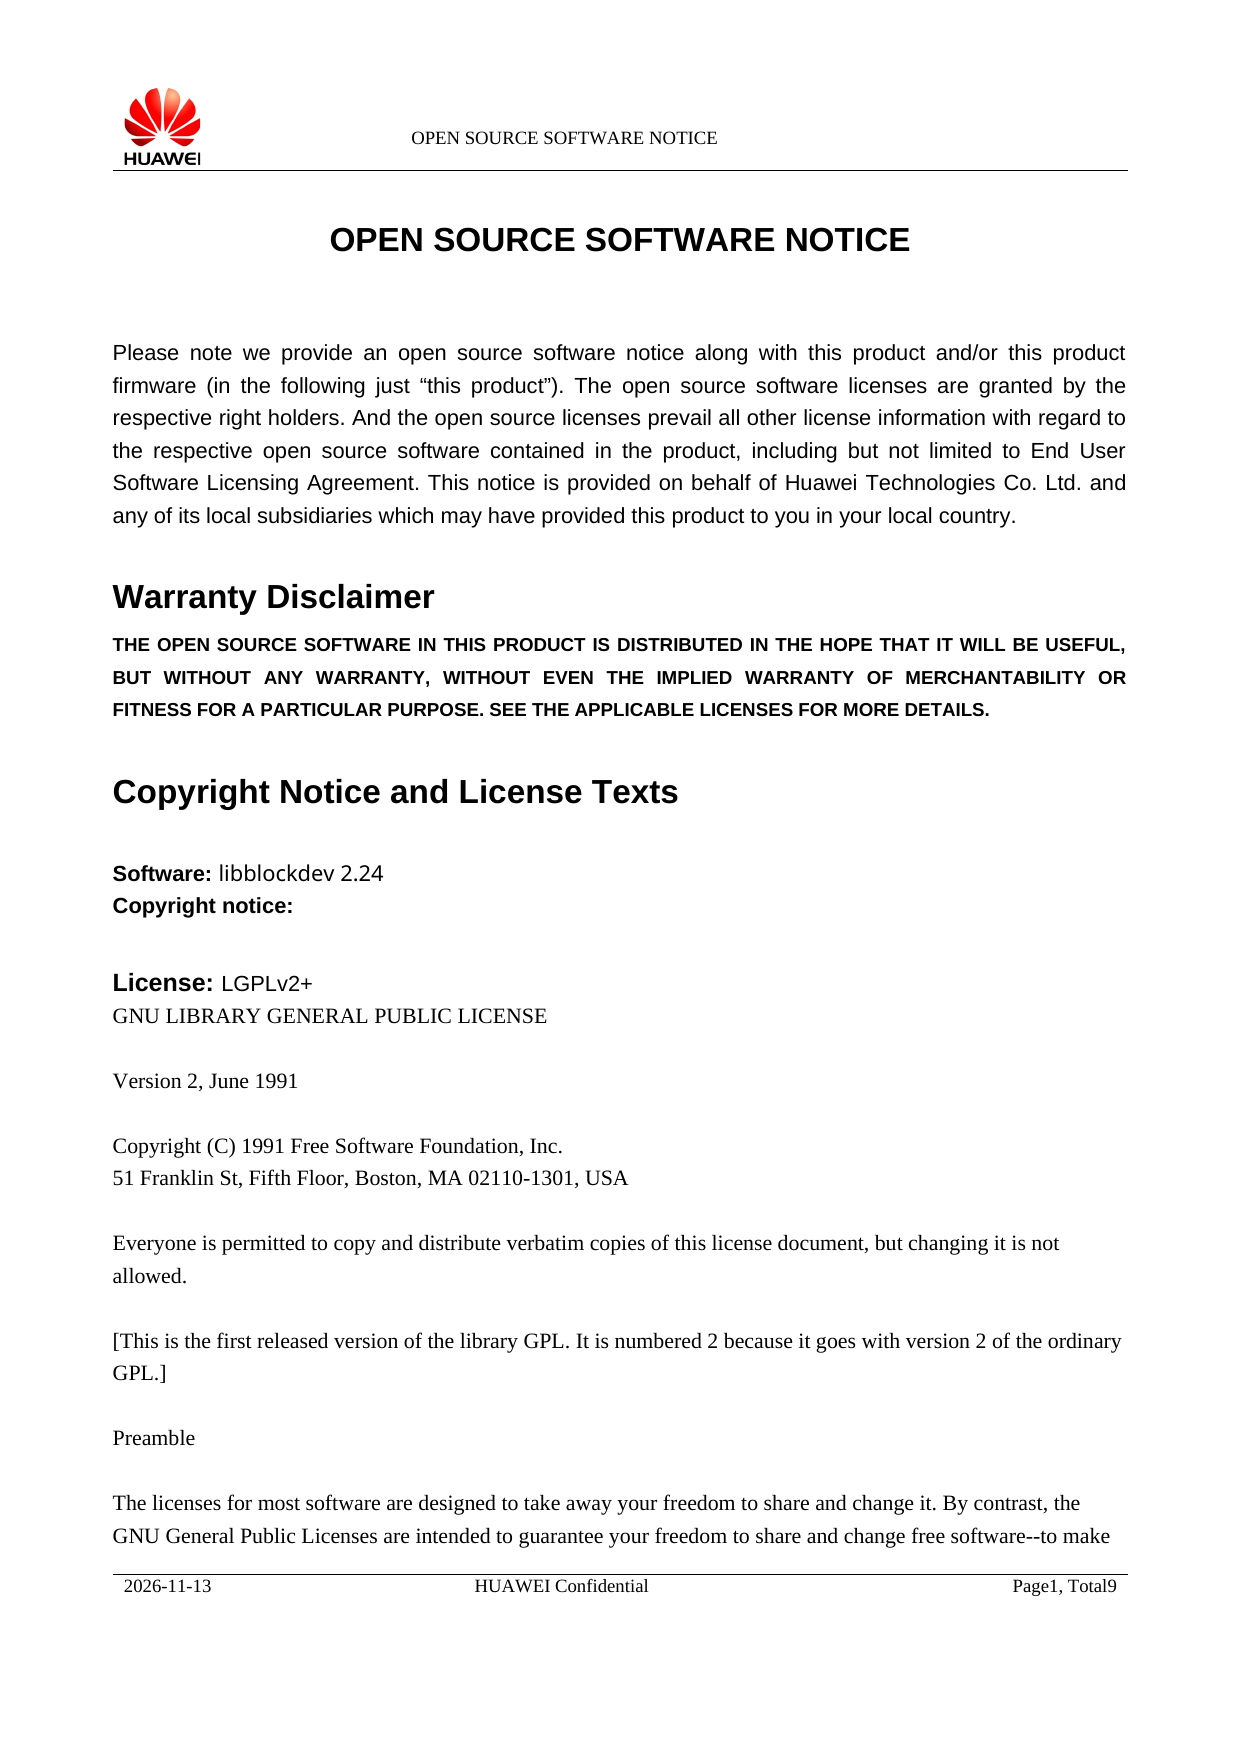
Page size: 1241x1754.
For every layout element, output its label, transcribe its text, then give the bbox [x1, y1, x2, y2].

picture [124, 88, 201, 165]
text Please note we provide an open source software notice along with this product and/or this product firmware (in the following just “this product”). The open source software licenses are granted by the respective right holders. And the open source licenses prevail all other license information with regard to the respective open source software contained in the product, including but not limited to End User Software Licensing Agreement. This notice is provided on behalf of Huawei Technologies Co. Ltd. and any of its local subsidiaries which may have provided this product to you in your local country. [112, 336, 1128, 531]
text OPEN SOURCE SOFTWARE NOTICE [112, 206, 1128, 271]
text The open source software in this product is distributed in the hope that it will be useful, but WITHOUT ANY WARRANTY, without even the implied warranty of MERCHANTABILITY or FITNESS FOR A PARTICULAR PURPOSE. See the applicable licenses for more details. [112, 629, 1128, 726]
text Copyright Notice and License Texts [112, 759, 1128, 824]
text License: LGPLv2+ [112, 966, 1128, 999]
text Warranty Disclaimer [112, 564, 1128, 629]
text Copyright notice: [112, 889, 1128, 921]
title Software: libblockdev 2.24 [112, 856, 1128, 889]
